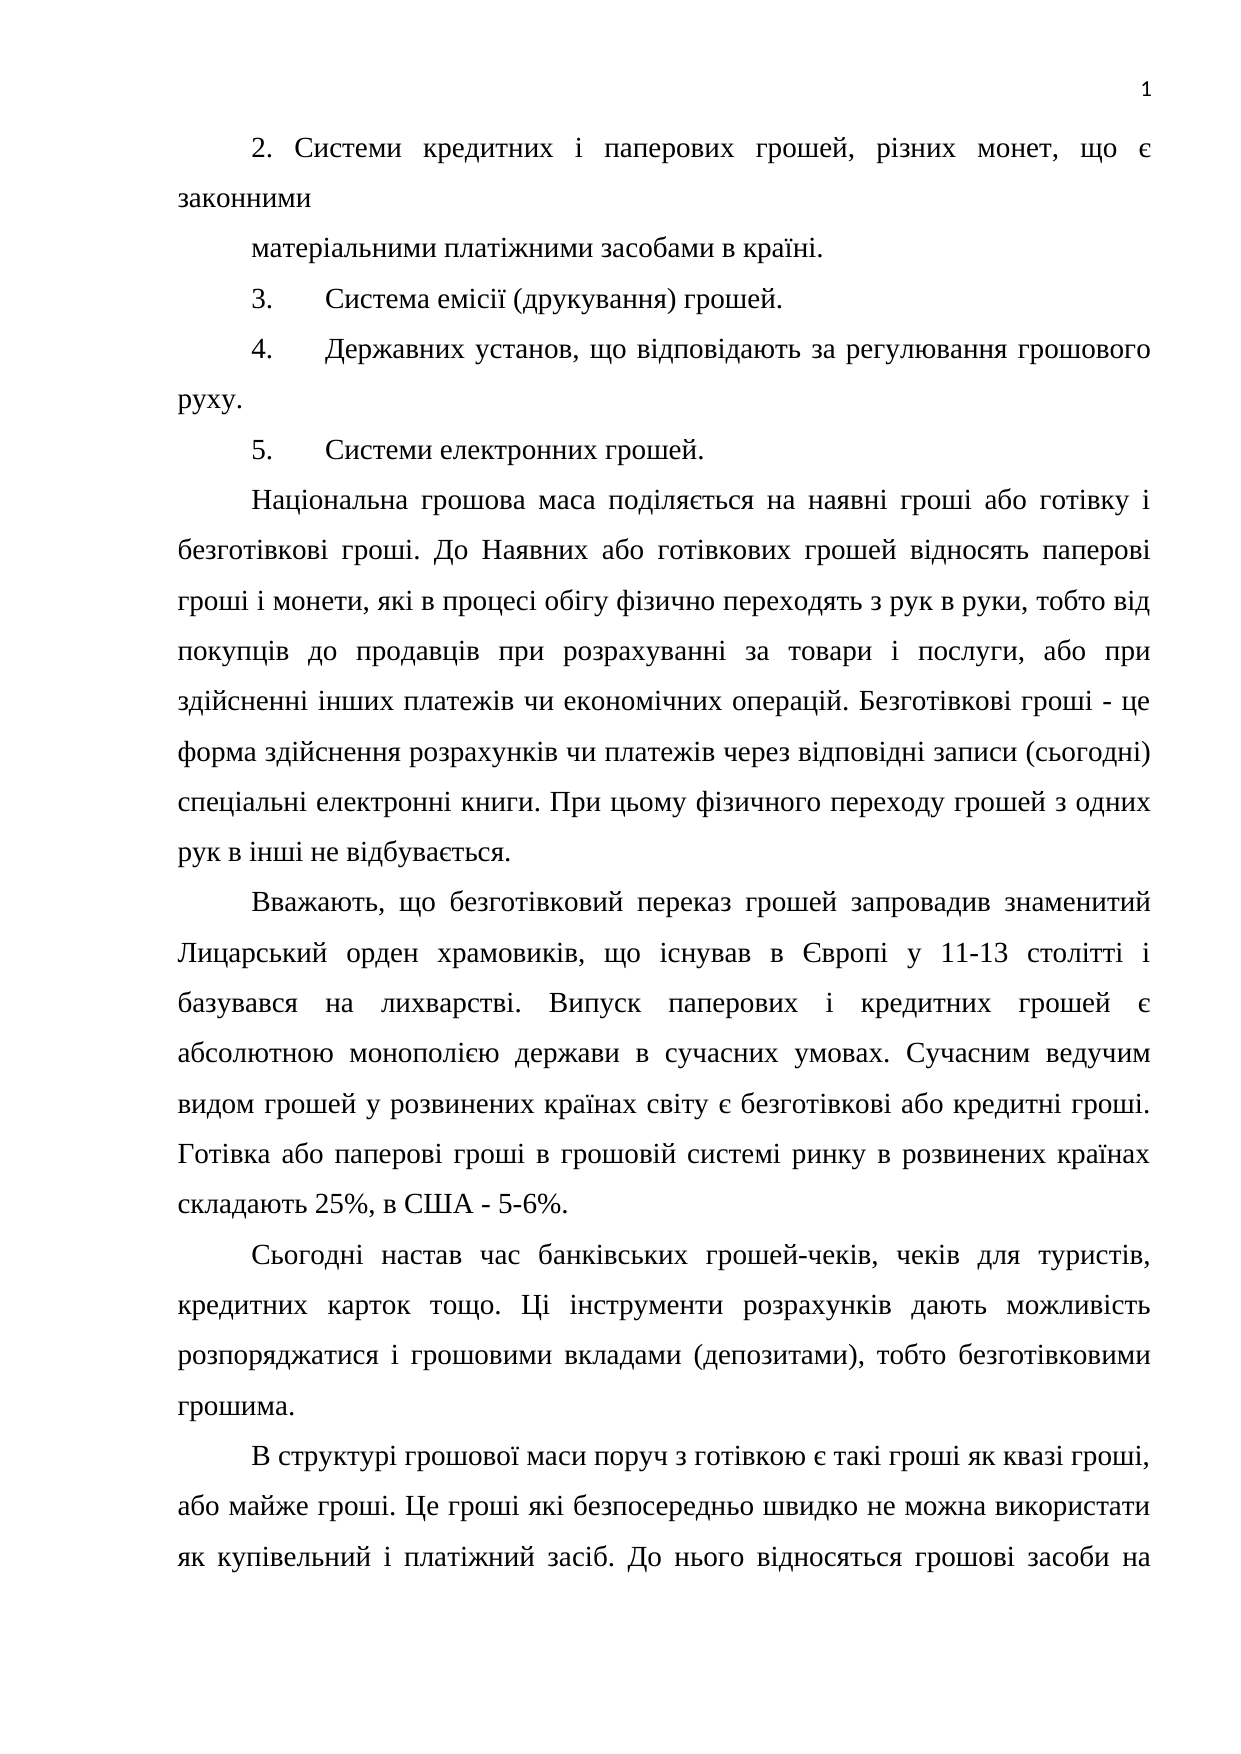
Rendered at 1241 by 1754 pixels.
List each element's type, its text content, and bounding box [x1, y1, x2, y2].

text 2. Системи кредитних і паперових грошей, різних монет, що є законними [177, 130, 1152, 214]
list Система емісії (друкування) грошей. [177, 281, 1152, 314]
text матеріальними платіжними засобами в країні. [177, 231, 1152, 264]
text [177, 1438, 1152, 1572]
text Сьогодні настав час банківських грошей-чеків, чеків для туристів, кредитних карток тощо. Ці інструменти розрахунків дають можливість розпоряджатися і грошовими вкладами (депозитами), тобто безготівковими грошима. [177, 1237, 1152, 1421]
list Системи електронних грошей. [177, 432, 1152, 465]
list Державних установ, що відповідають за регулювання грошового руху. [177, 331, 1152, 415]
list Національна грошова маса поділяється на наявні гроші або готівку і безготівкові гроші. До Наявних або готівкових грошей відносять паперові гроші і монети, які в процесі обігу фізично переходять з рук в руки, тобто від покупців до продавців при розрахуванні за товари і послуги, або при здійсненні інших платежів чи економічних операцій. Безготівкові гроші - це форма здійснення розрахунків чи платежів через відповідні записи (сьогодні) спеціальні електронні книги. При цьому фізичного переходу грошей з одних рук в інші не відбувається. [177, 482, 1152, 868]
text Вважають, що безготівковий переказ грошей запровадив знаменитий Лицарський орден храмовиків, що існував в Європі у 11-13 столітті і базувався на лихварстві. Випуск паперових і кредитних грошей є абсолютною монополією держави в сучасних умовах. Сучасним ведучим видом грошей у розвинених країнах світу є безготівкові або кредитні гроші. Готівка або паперові гроші в грошовій системі ринку в розвинених країнах складають 25%, в США - 5-6%. [177, 884, 1152, 1220]
